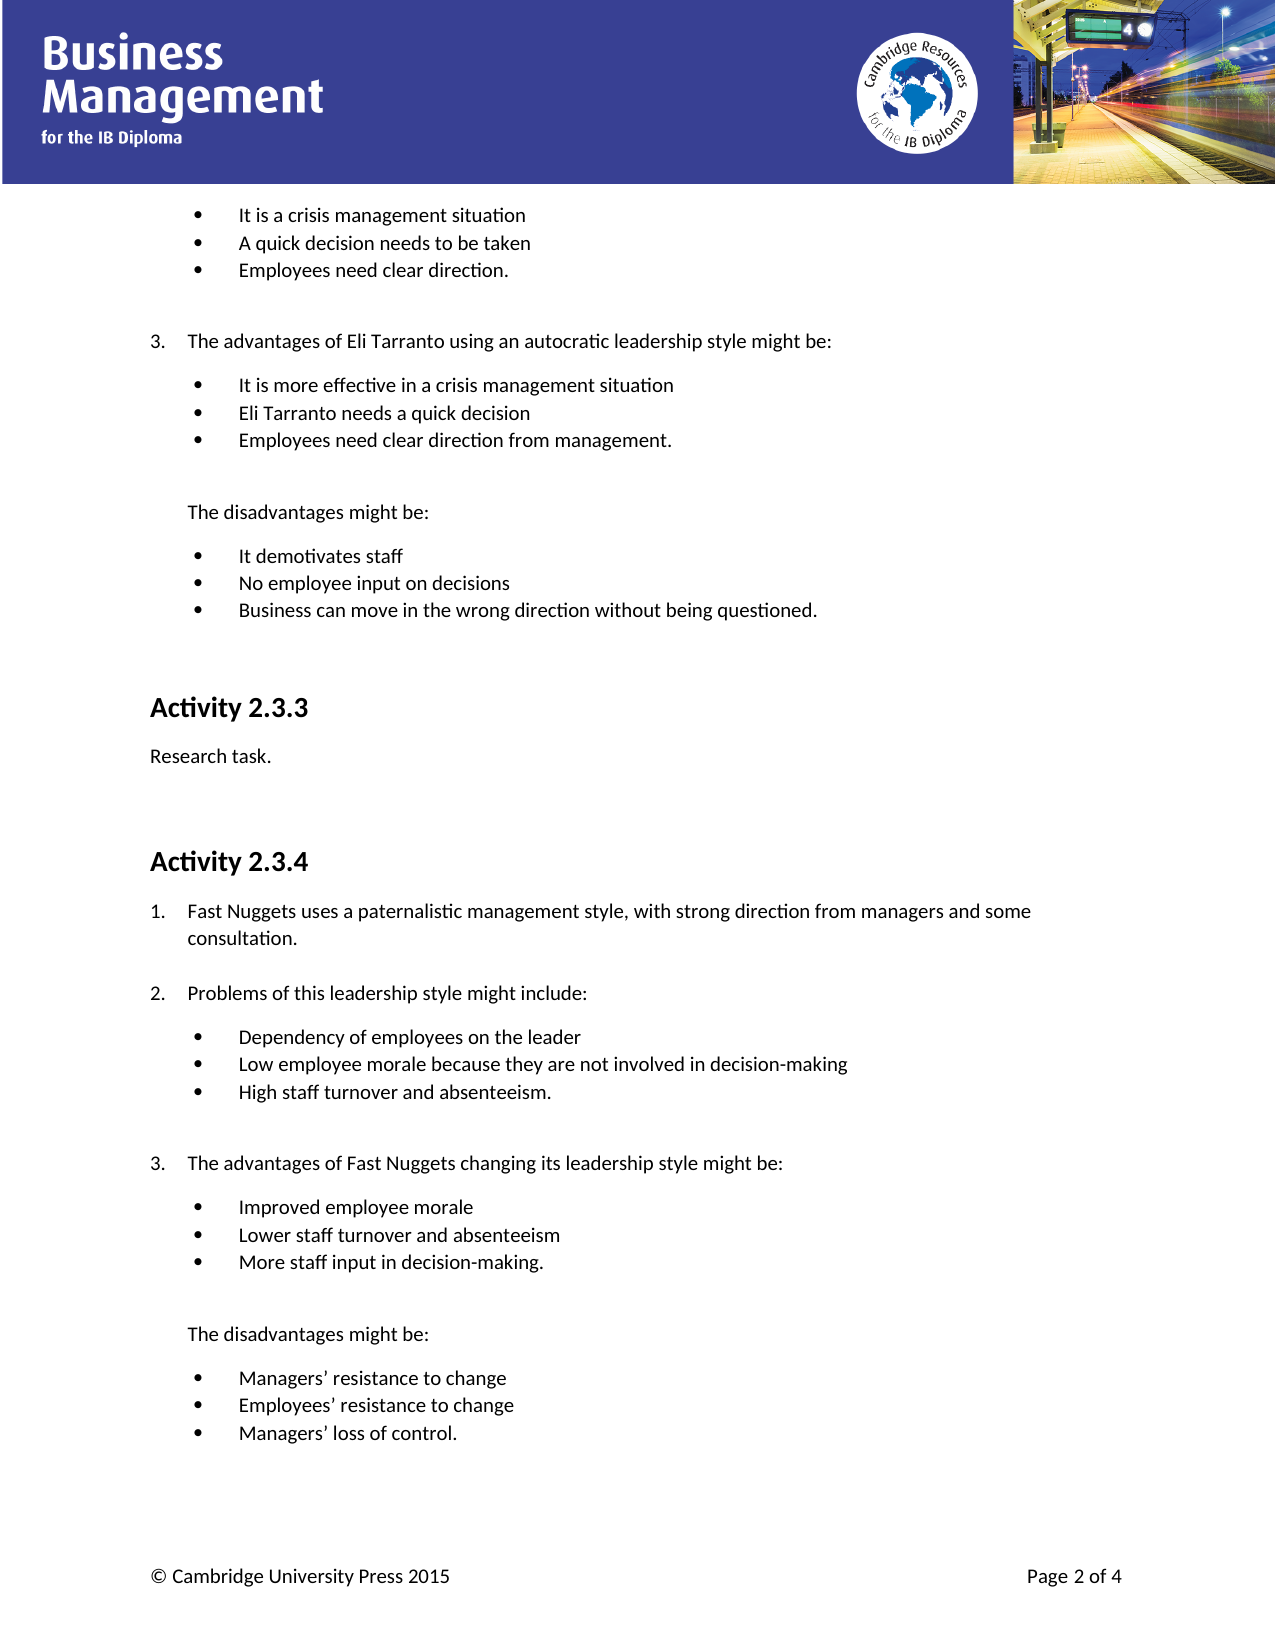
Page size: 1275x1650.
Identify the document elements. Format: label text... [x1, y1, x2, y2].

list No employee input on decisions [194, 570, 1125, 596]
list High staff turnover and absenteeism. [194, 1079, 1125, 1104]
list Fast Nuggets uses a paternalistic management style, with strong direction from managers and some consultation. [150, 898, 1125, 951]
list Improved employee morale [194, 1194, 1125, 1220]
list Employees need clear direction from management. [194, 427, 1125, 453]
list Eli Tarranto needs a quick decision [194, 400, 1125, 425]
list It is a crisis management situation [194, 202, 1125, 228]
list A quick decision needs to be taken [194, 230, 1125, 255]
list Managers’ resistance to change [194, 1365, 1125, 1390]
list The advantages of Eli Tarranto using an autocratic leadership style might be: [150, 328, 1125, 354]
text Activity 2.3.4 [150, 843, 1125, 878]
list More staff input in decision-making. [194, 1249, 1125, 1275]
list Problems of this leadership style might include: [150, 980, 1125, 1006]
list Lower staff turnover and absenteeism [194, 1222, 1125, 1247]
list The disadvantages might be: [187, 499, 1125, 524]
list It is more effective in a crisis management situation [194, 373, 1125, 398]
list The advantages of Fast Nuggets changing its leadership style might be: [150, 1151, 1125, 1176]
list Managers’ loss of control. [194, 1420, 1125, 1445]
list The disadvantages might be: [187, 1321, 1125, 1346]
list Business can move in the wrong direction without being questioned. [194, 598, 1125, 623]
list Low employee morale because they are not involved in decision-making [194, 1052, 1125, 1077]
text Activity 2.3.3 [150, 689, 1125, 724]
list Employees’ resistance to change [194, 1392, 1125, 1418]
text Research task. [150, 744, 1125, 769]
list It demotivates staff [194, 543, 1125, 568]
list Dependency of employees on the leader [194, 1024, 1125, 1050]
picture [2, 0, 1275, 184]
list Employees need clear direction. [194, 257, 1125, 282]
